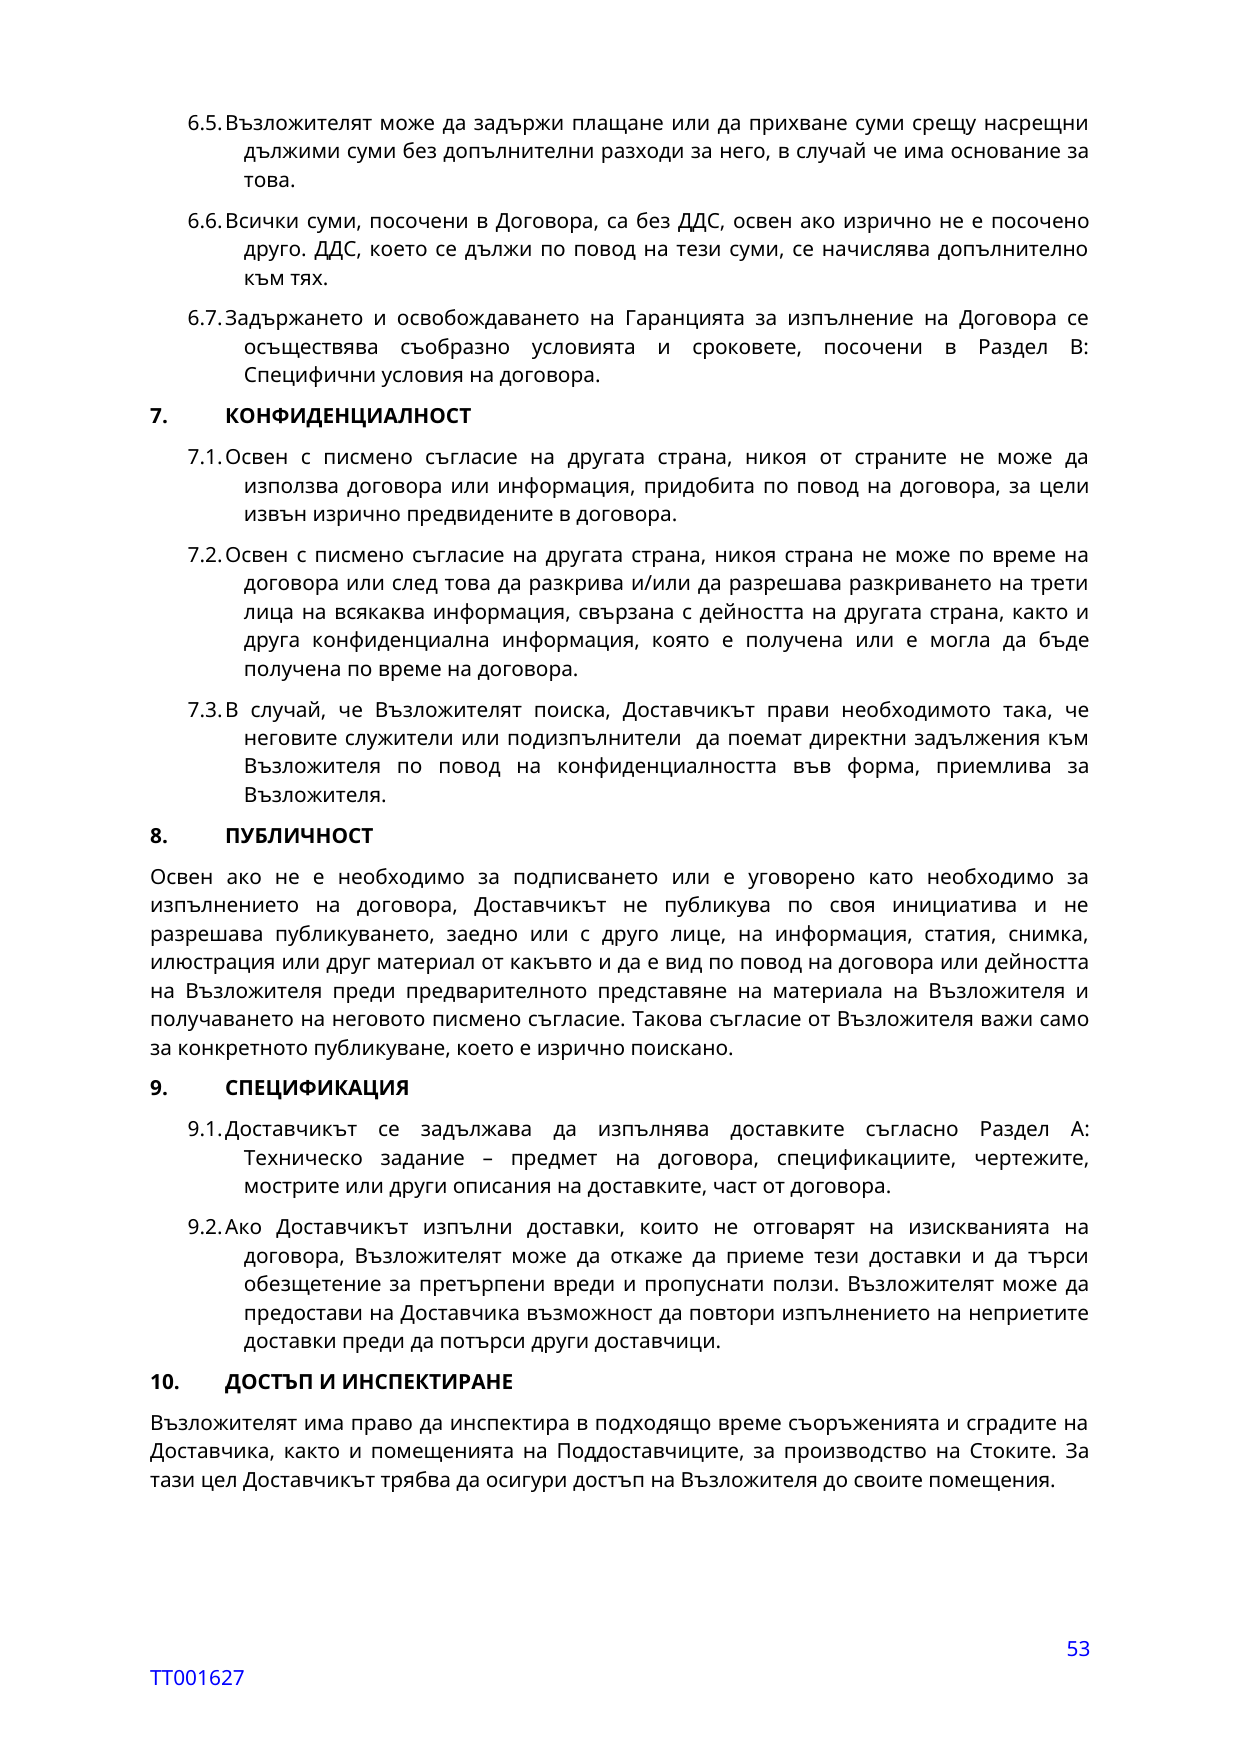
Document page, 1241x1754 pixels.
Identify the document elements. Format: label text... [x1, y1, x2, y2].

list Задържането и освобождаването на Гаранцията за изпълнение на Договора се осъществява съобразно условията и сроковете, посочени в Раздел В: Специфични условия на договора. [187, 303, 1090, 389]
list Всички суми, посочени в Договора, са без ДДС, освен ако изрично не е посочено друго. ДДС, което се дължи по повод на тези суми, се начислява допълнително към тях. [187, 206, 1090, 291]
list Освен с писмено съгласие на другата страна, никоя страна не може по време на договора или след това да разкрива и/или да разрешава разкриването на трети лица на всякаква информация, свързана с дейността на другата страна, както и друга конфиденциална информация, която е получена или е могла да бъде получена по време на договора. [187, 540, 1090, 682]
text Освен ако не е необходимо за подписването или е уговорено като необходимо за изпълнението на договора, Доставчикът не публикува по своя инициатива и не разрешава публикуването, заедно или с друго лице, на информация, статия, снимка, илюстрация или друг материал от какъвто и да е вид по повод на договора или дейността на Възложителя преди предварителното представяне на материала на Възложителя и получаването на неговото писмено съгласие. Такова съгласие от Възложителя важи само за конкретното публикуване, което е изрично поискано. [150, 862, 1090, 1061]
text Възложителят има право да инспектира в подходящо време съоръженията и сградите на Доставчика, както и помещенията на Поддоставчиците, за производство на Стоките. За тази цел Доставчикът трябва да осигури достъп на Възложителя до своите помещения. [150, 1408, 1090, 1493]
list Ако Доставчикът изпълни доставки, които не отговарят на изискванията на договора, Възложителят може да откаже да приеме тези доставки и да търси обезщетение за претърпени вреди и пропуснати ползи. Възложителят може да предостави на Доставчика възможност да повтори изпълнението на неприетите доставки преди да потърси други доставчици. [187, 1212, 1090, 1354]
list СПЕЦИФИКАЦИЯ [150, 1073, 1090, 1102]
list ДОСТЪП И ИНСПЕКТИРАНЕ [150, 1367, 1090, 1395]
list Освен с писмено съгласие на другата страна, никоя от страните не може да използва договора или информация, придобита по повод на договора, за цели извън изрично предвидените в договора. [187, 442, 1090, 528]
list ПУБЛИЧНОСТ [150, 821, 1090, 849]
list Доставчикът се задължава да изпълнява доставките съгласно Раздел А: Техническо задание – предмет на договора, спецификациите, чертежите, мострите или други описания на доставките, част от договора. [187, 1114, 1090, 1200]
list Възложителят може да задържи плащане или да прихване суми срещу насрещни дължими суми без допълнителни разходи за него, в случай че има основание за това. [187, 108, 1090, 193]
list В случай, че Възложителят поиска, Доставчикът прави необходимото така, че неговите служители или подизпълнители да поемат директни задължения към Възложителя по повод на конфиденциалността във форма, приемлива за Възложителя. [187, 695, 1090, 808]
list КОНФИДЕНЦИАЛНОСТ [150, 401, 1090, 430]
